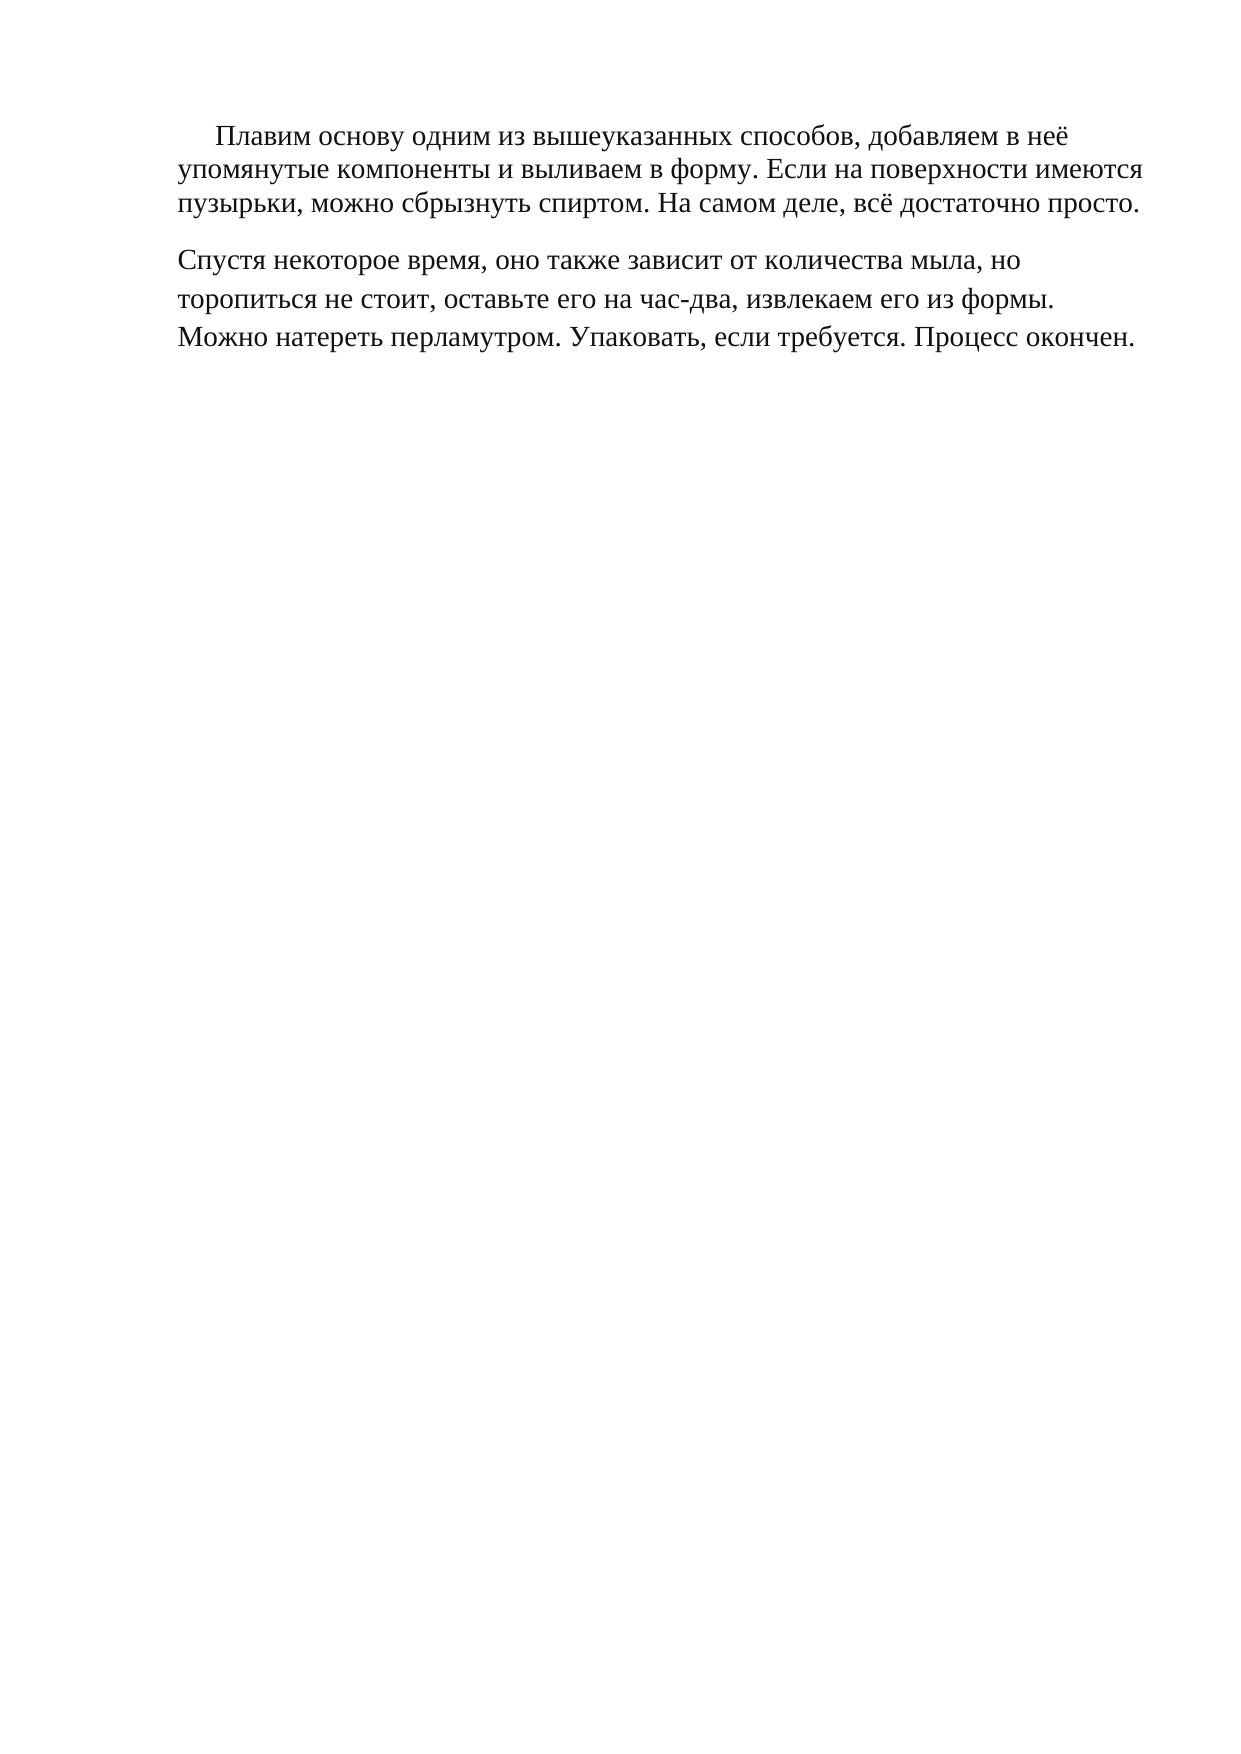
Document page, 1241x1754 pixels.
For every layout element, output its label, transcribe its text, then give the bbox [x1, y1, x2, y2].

text Спустя некоторое время, оно также зависит от количества мыла, но торопиться не стоит, оставьте его на час-два, извлекаем его из формы. Можно натереть перламутром. Упаковать, если требуется. Процесс окончен. [177, 242, 1152, 353]
text Плавим основу одним из вышеуказанных способов, добавляем в неё упомянутые компоненты и выливаем в форму. Если на поверхности имеются пузырьки, можно сбрызнуть спиртом. На самом деле, всё достаточно просто. [177, 118, 1152, 219]
